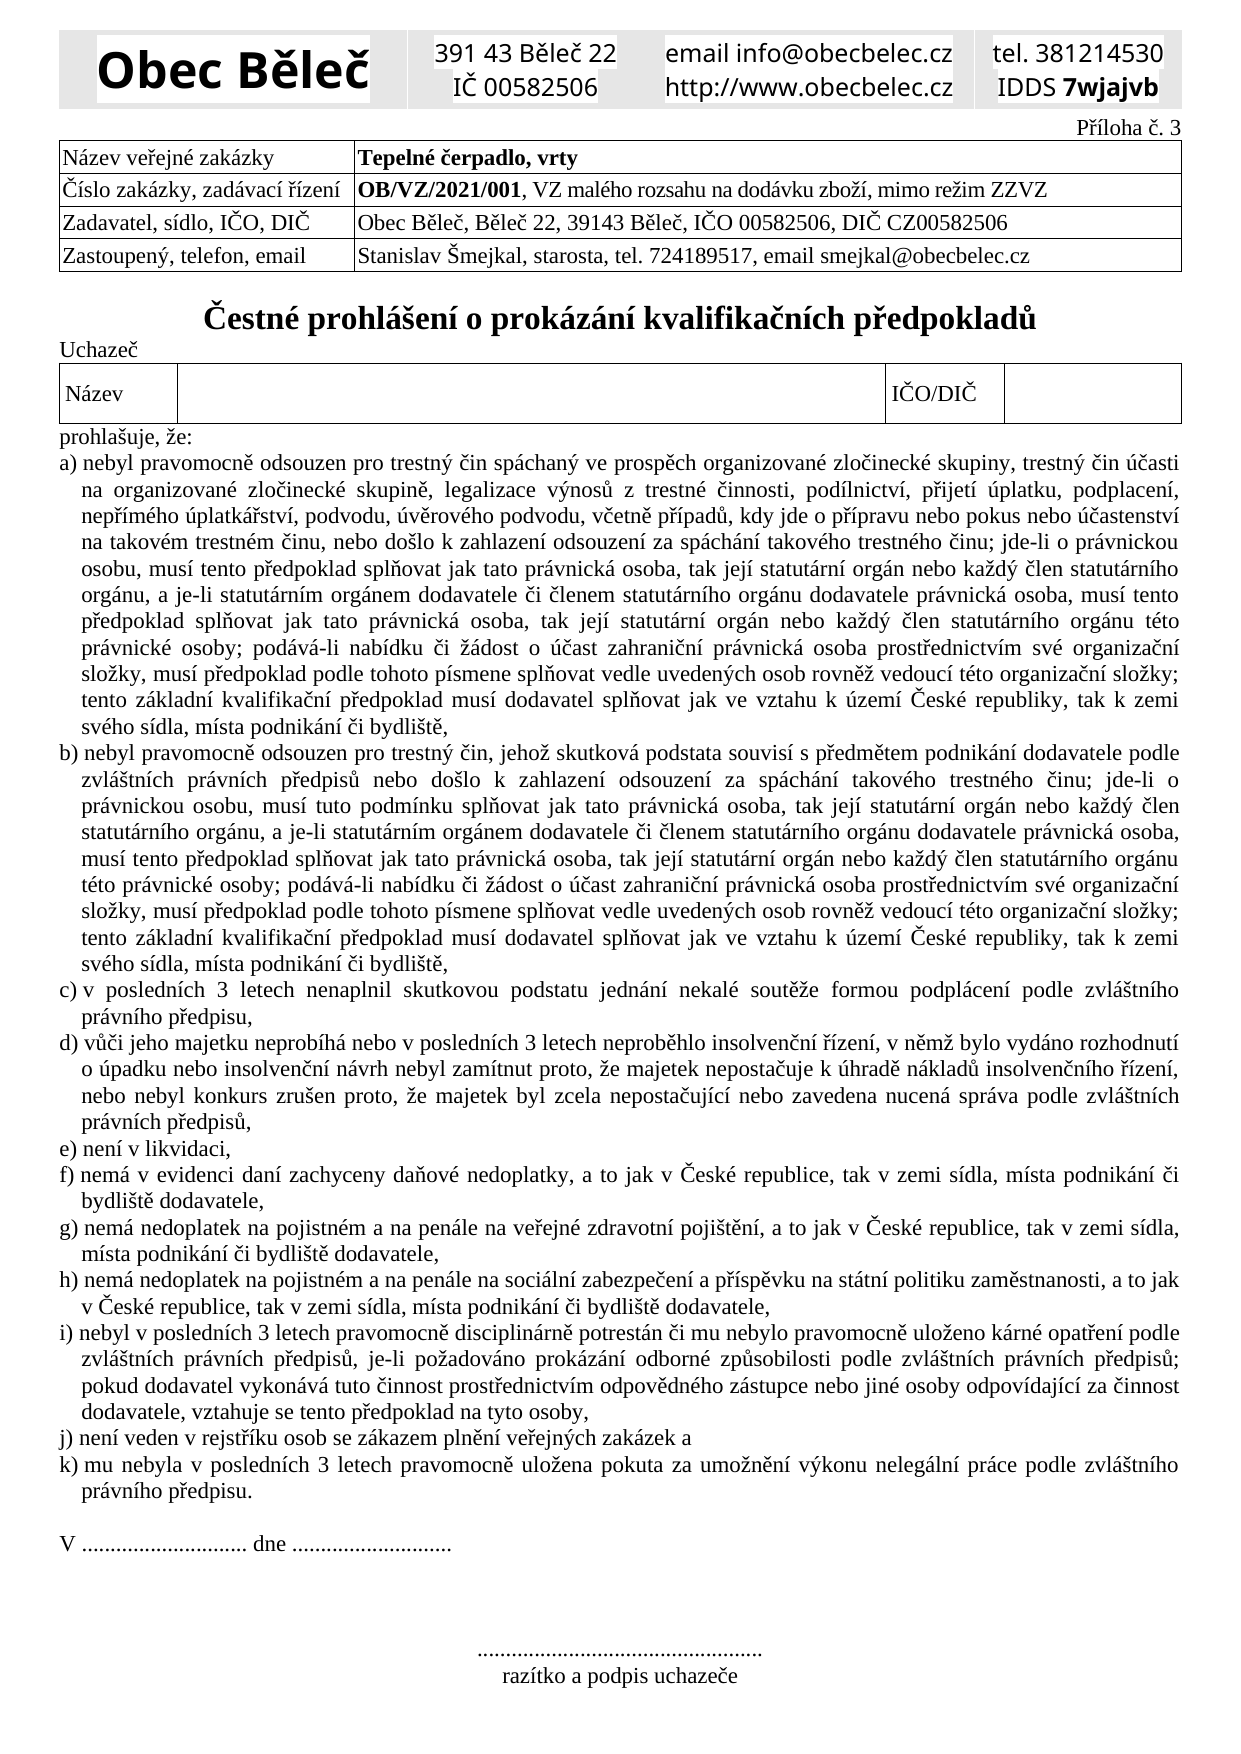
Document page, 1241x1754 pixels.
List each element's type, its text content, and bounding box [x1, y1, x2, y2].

text g) nemá nedoplatek na pojistném a na penále na veřejné zdravotní pojištění, a to jak v České republice, tak v zemi sídla, místa podnikání či bydliště dodavatele, [59, 1214, 1181, 1266]
table_cell Číslo zakázky, zadávací řízení [60, 174, 354, 206]
table_header Tepelné čerpadlo, vrty [355, 141, 1181, 173]
text e) není v likvidaci, [59, 1134, 1181, 1161]
text c) v posledních 3 letech nenaplnil skutkovou podstatu jednání nekalé soutěže formou podplácení podle zvláštního právního předpisu, [59, 976, 1181, 1029]
table_header [1005, 364, 1181, 422]
text a) nebyl pravomocně odsouzen pro trestný čin spáchaný ve prospěch organizované zločinecké skupiny, trestný čin účasti na organizované zločinecké skupině, legalizace výnosů z trestné činnosti, podílnictví, přijetí úplatku, podplacení, nepřímého úplatkářství, podvodu, úvěrového podvodu, včetně případů, kdy jde o přípravu nebo pokus nebo účastenství na takovém trestném činu, nebo došlo k zahlazení odsouzení za spáchání takového trestného činu; jde-li o právnickou osobu, musí tento předpoklad splňovat jak tato právnická osoba, tak její statutární orgán nebo každý člen statutárního orgánu, a je-li statutárním orgánem dodavatele či členem statutárního orgánu dodavatele právnická osoba, musí tento předpoklad splňovat jak tato právnická osoba, tak její statutární orgán nebo každý člen statutárního orgánu této právnické osoby; podává-li nabídku či žádost o účast zahraniční právnická osoba prostřednictvím své organizační složky, musí předpoklad podle tohoto písmene splňovat vedle uvedených osob rovněž vedoucí této organizační složky; tento základní kvalifikační předpoklad musí dodavatel splňovat jak ve vztahu k území České republiky, tak k zemi svého sídla, místa podnikání či bydliště, [59, 449, 1181, 739]
table_cell OB/VZ/2021/001, VZ malého rozsahu na dodávku zboží, mimo režim ZZVZ [355, 174, 1181, 206]
text V ............................. dne ............................ [59, 1530, 1181, 1556]
table_cell Stanislav Šmejkal, starosta, tel. 724189517, email smejkal@obecbelec.cz [355, 239, 1181, 271]
text Příloha č. 3 [59, 114, 1181, 140]
text Uchazeč [59, 336, 1181, 363]
table_cell Zadavatel, sídlo, IČO, DIČ [60, 207, 354, 238]
text prohlašuje, že: [59, 424, 1181, 449]
table_header Název veřejné zakázky [60, 141, 354, 173]
text k) mu nebyla v posledních 3 letech pravomocně uložena pokuta za umožnění výkonu nelegální práce podle zvláštního právního předpisu. [59, 1451, 1181, 1503]
text d) vůči jeho majetku neprobíhá nebo v posledních 3 letech neproběhlo insolvenční řízení, v němž bylo vydáno rozhodnutí o úpadku nebo insolvenční návrh nebyl zamítnut proto, že majetek nepostačuje k úhradě nákladů insolvenčního řízení, nebo nebyl konkurs zrušen proto, že majetek byl zcela nepostačující nebo zavedena nucená správa podle zvláštních právních předpisů, [59, 1029, 1181, 1134]
text .................................................. [59, 1635, 1181, 1662]
text i) nebyl v posledních 3 letech pravomocně disciplinárně potrestán či mu nebylo pravomocně uloženo kárné opatření podle zvláštních právních předpisů, je-li požadováno prokázání odborné způsobilosti podle zvláštních právních předpisů; pokud dodavatel vykonává tuto činnost prostřednictvím odpovědného zástupce nebo jiné osoby odpovídající za činnost dodavatele, vztahuje se tento předpoklad na tyto osoby, [59, 1319, 1181, 1424]
text b) nebyl pravomocně odsouzen pro trestný čin, jehož skutková podstata souvisí s předmětem podnikání dodavatele podle zvláštních právních předpisů nebo došlo k zahlazení odsouzení za spáchání takového trestného činu; jde-li o právnickou osobu, musí tuto podmínku splňovat jak tato právnická osoba, tak její statutární orgán nebo každý člen statutárního orgánu, a je-li statutárním orgánem dodavatele či členem statutárního orgánu dodavatele právnická osoba, musí tento předpoklad splňovat jak tato právnická osoba, tak její statutární orgán nebo každý člen statutárního orgánu této právnické osoby; podává-li nabídku či žádost o účast zahraniční právnická osoba prostřednictvím své organizační složky, musí předpoklad podle tohoto písmene splňovat vedle uvedených osob rovněž vedoucí této organizační složky; tento základní kvalifikační předpoklad musí dodavatel splňovat jak ve vztahu k území České republiky, tak k zemi svého sídla, místa podnikání či bydliště, [59, 739, 1181, 976]
text razítko a podpis uchazeče [59, 1662, 1181, 1688]
text j) není veden v rejstříku osob se zákazem plnění veřejných zakázek a [59, 1424, 1181, 1451]
table_cell Obec Běleč, Běleč 22, 39143 Běleč, IČO 00582506, DIČ CZ00582506 [355, 207, 1181, 238]
table_header Název [60, 364, 177, 422]
table_header IČO/DIČ [886, 364, 1004, 422]
text Čestné prohlášení o prokázání kvalifikačních předpokladů [59, 298, 1181, 336]
text f) nemá v evidenci daní zachyceny daňové nedoplatky, a to jak v České republice, tak v zemi sídla, místa podnikání či bydliště dodavatele, [59, 1161, 1181, 1214]
table_header [178, 364, 885, 422]
text h) nemá nedoplatek na pojistném a na penále na sociální zabezpečení a příspěvku na státní politiku zaměstnanosti, a to jak v České republice, tak v zemi sídla, místa podnikání či bydliště dodavatele, [59, 1266, 1181, 1319]
table_cell Zastoupený, telefon, email [60, 239, 354, 271]
